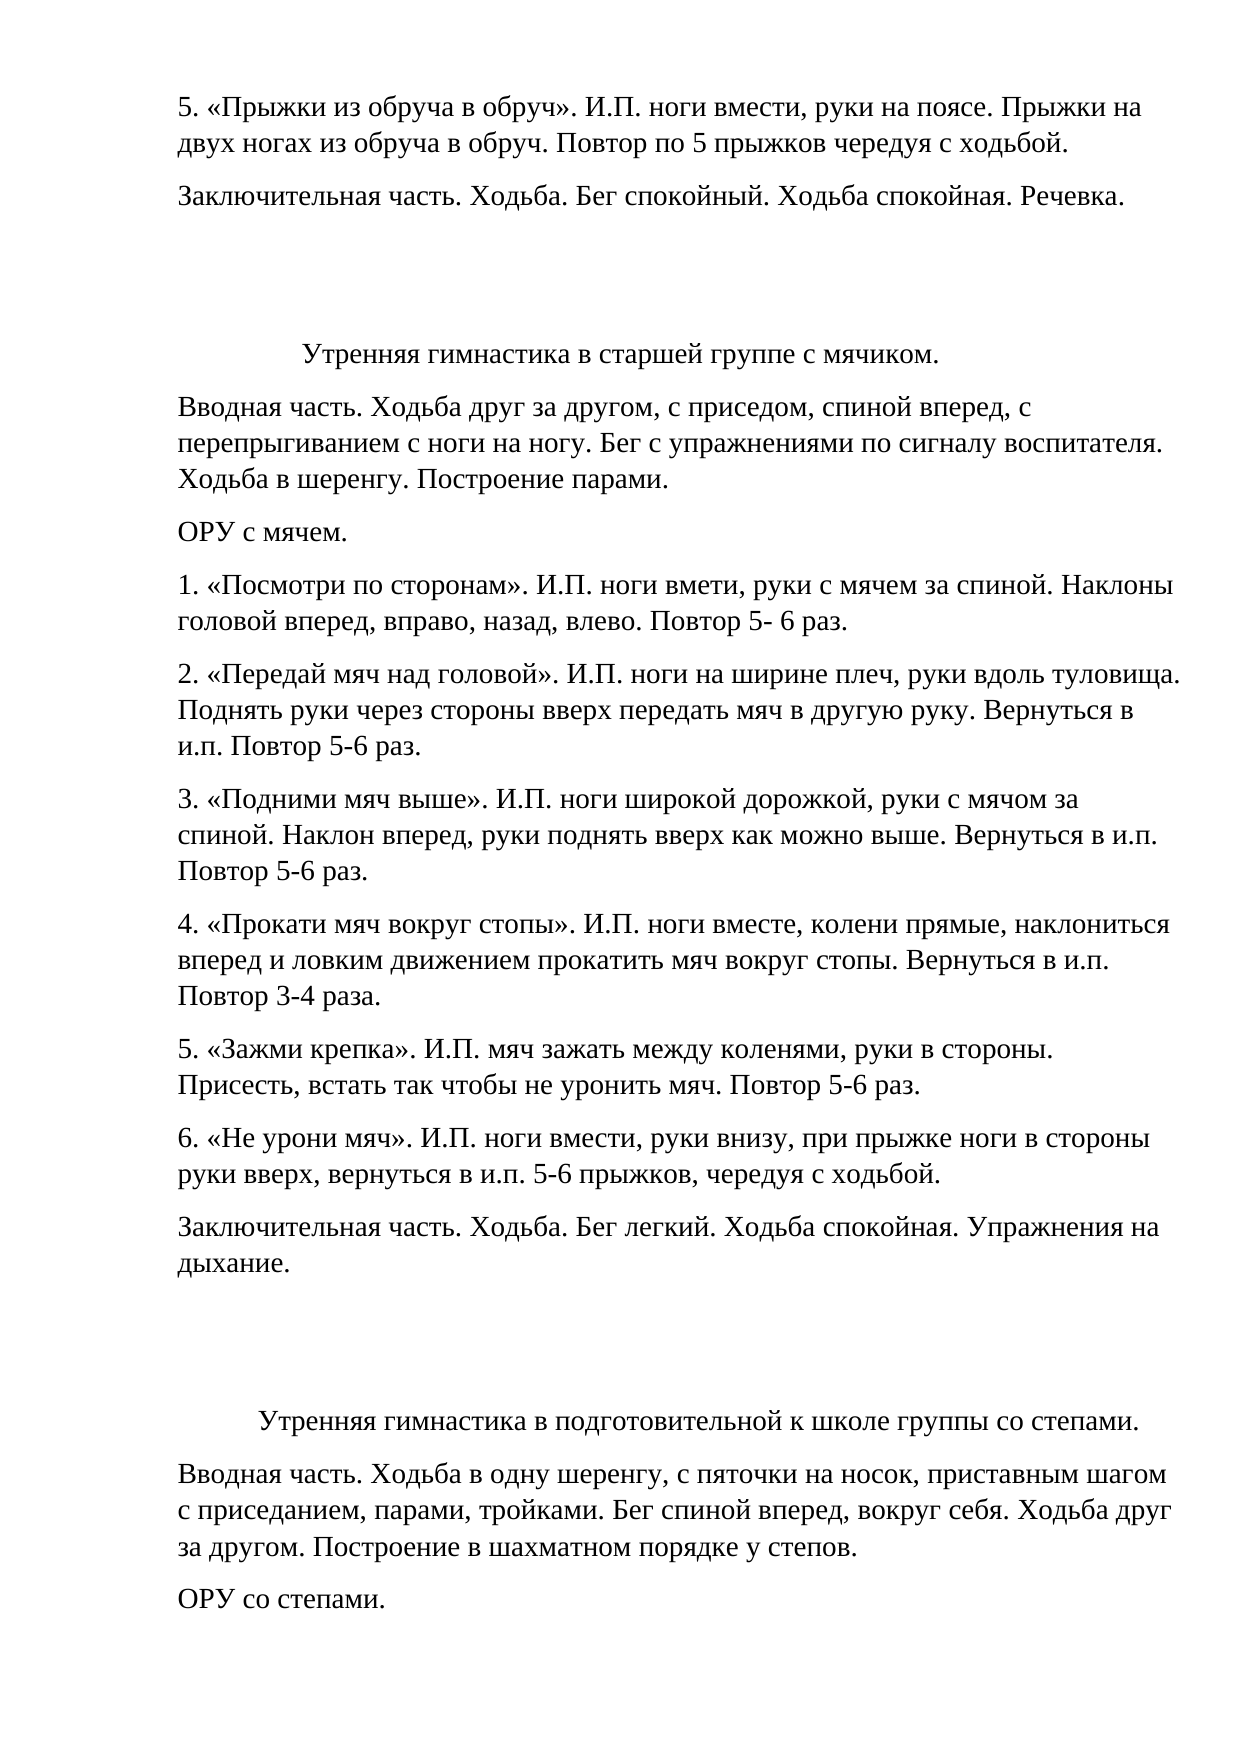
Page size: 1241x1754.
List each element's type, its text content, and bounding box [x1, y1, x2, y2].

text 5. «Прыжки из обруча в обруч». И.П. ноги вмести, руки на поясе. Прыжки на двух ногах из обруча в обруч. Повтор по 5 прыжков чередуя с ходьбой. [177, 89, 1181, 158]
text Утренняя гимнастика в подготовительной к школе группы со степами. [177, 1403, 1181, 1437]
text Вводная часть. Ходьба в одну шеренгу, с пяточки на носок, приставным шагом с приседанием, парами, тройками. Бег спиной вперед, вокруг себя. Ходьба друг за другом. Построение в шахматном порядке у степов. [177, 1456, 1181, 1562]
text 2. «Передай мяч над головой». И.П. ноги на ширине плеч, руки вдоль туловища. Поднять руки через стороны вверх передать мяч в другую руку. Вернуться в и.п. Повтор 5-6 раз. [177, 656, 1181, 762]
text Утренняя гимнастика в старшей группе с мячиком. [177, 336, 1181, 369]
text ОРУ с мячем. [177, 514, 1181, 547]
text ОРУ со степами. [177, 1581, 1181, 1615]
text 6. «Не урони мяч». И.П. ноги вмести, руки внизу, при прыжке ноги в стороны руки вверх, вернуться в и.п. 5-6 прыжков, чередуя с ходьбой. [177, 1120, 1181, 1190]
text 3. «Подними мяч выше». И.П. ноги широкой дорожкой, руки с мячом за спиной. Наклон вперед, руки поднять вверх как можно выше. Вернуться в и.п. Повтор 5-6 раз. [177, 781, 1181, 887]
text 5. «Зажми крепка». И.П. мяч зажать между коленями, руки в стороны. Присесть, встать так чтобы не уронить мяч. Повтор 5-6 раз. [177, 1031, 1181, 1101]
text Заключительная часть. Ходьба. Бег легкий. Ходьба спокойная. Упражнения на дыхание. [177, 1209, 1181, 1279]
text Вводная часть. Ходьба друг за другом, с приседом, спиной вперед, с перепрыгиванием с ноги на ногу. Бег с упражнениями по сигналу воспитателя. Ходьба в шеренгу. Построение парами. [177, 389, 1181, 495]
text 4. «Прокати мяч вокруг стопы». И.П. ноги вместе, колени прямые, наклониться вперед и ловким движением прокатить мяч вокруг стопы. Вернуться в и.п. Повтор 3-4 раза. [177, 906, 1181, 1012]
text Заключительная часть. Ходьба. Бег спокойный. Ходьба спокойная. Речевка. [177, 178, 1181, 211]
text 1. «Посмотри по сторонам». И.П. ноги вмети, руки с мячем за спиной. Наклоны головой вперед, вправо, назад, влево. Повтор 5- 6 раз. [177, 567, 1181, 636]
